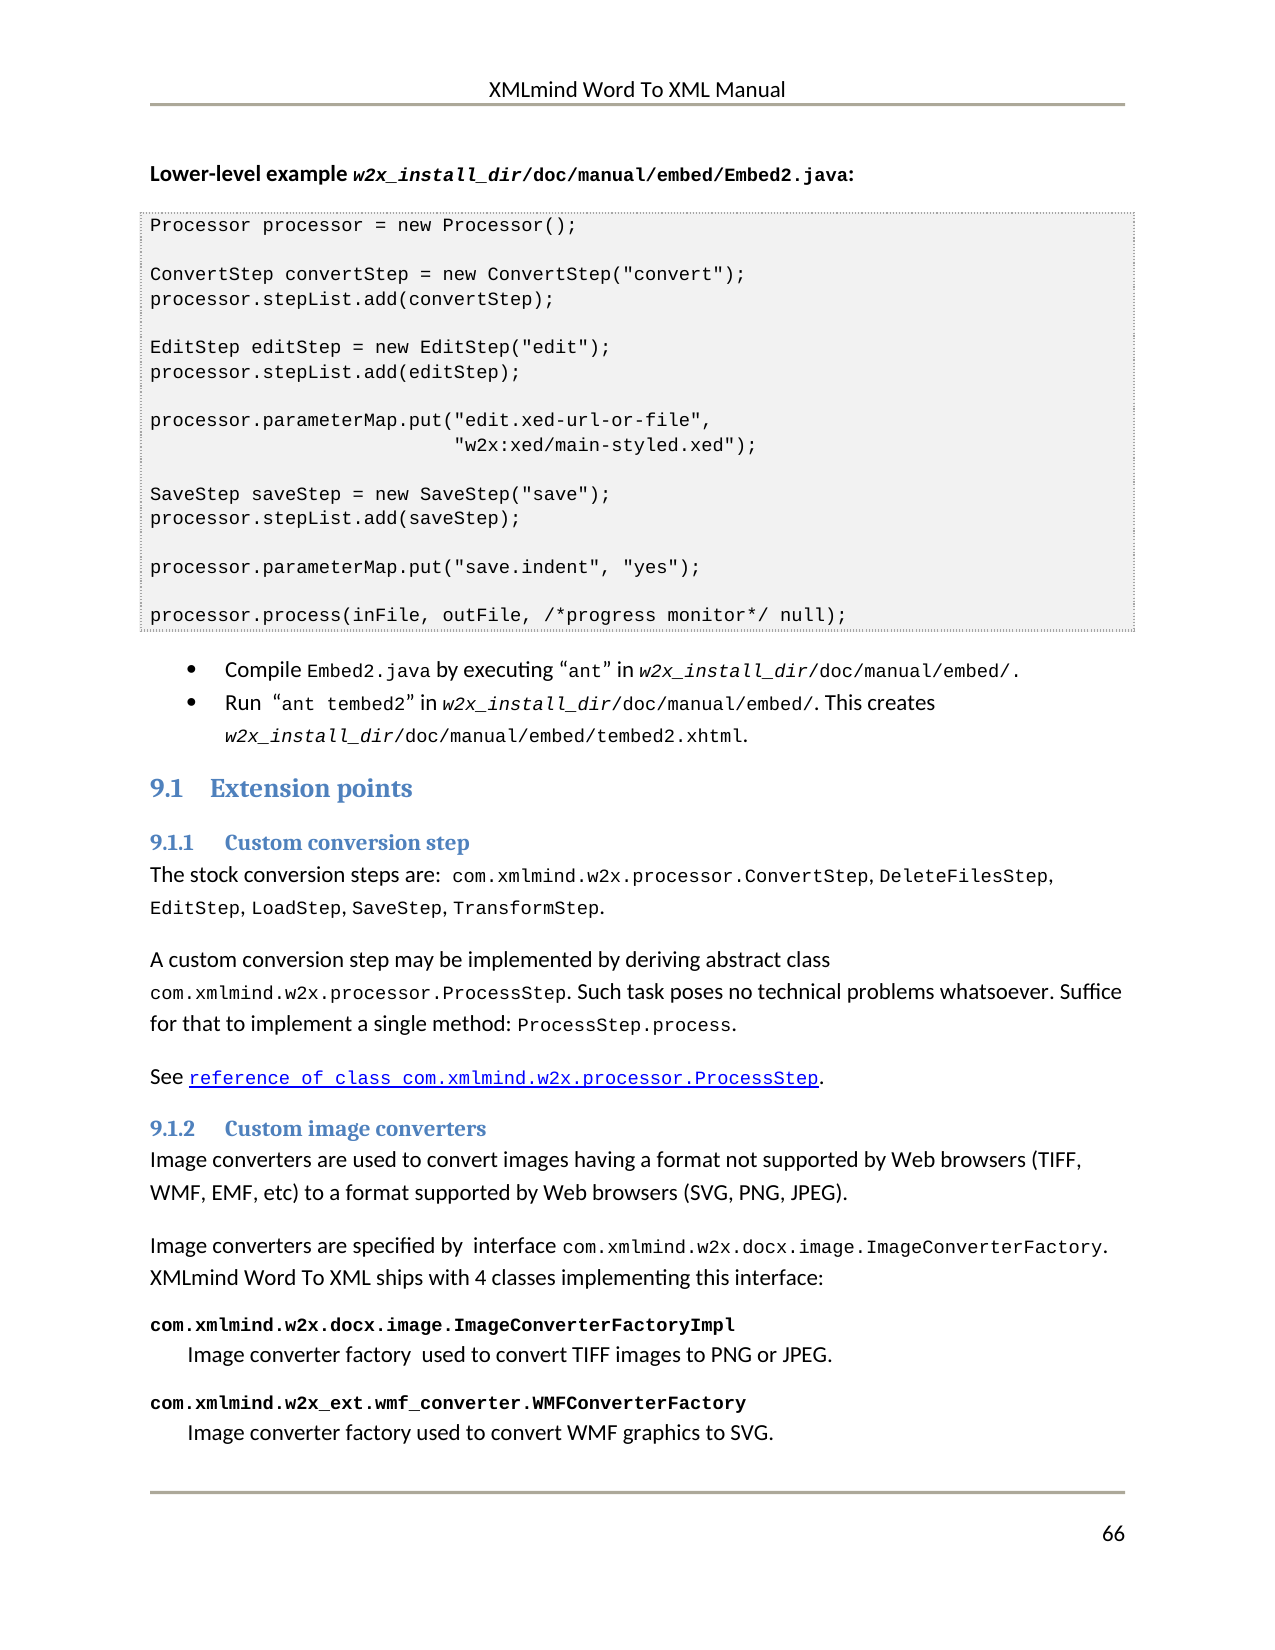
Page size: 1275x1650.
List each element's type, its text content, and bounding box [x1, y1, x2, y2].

text Image converters are used to convert images having a format not supported by Web browsers (TIFF, WMF, EMF, etc) to a format supported by Web browsers (SVG, PNG, JPEG). [150, 1146, 1125, 1206]
list processor.stepList.add(saveStep); [139, 504, 1135, 529]
list processor.process(inFile, outFile, /*progress monitor*/ null); [139, 602, 1135, 632]
subtitle Extension points [150, 773, 1125, 804]
list "w2x:xed/main-styled.xed"); [139, 431, 1135, 456]
list Run “ant tembed2” in w2x_install_dir/doc/manual/embed/. This creates w2x_install_dir/doc/manual/embed/tembed2.xhtml. [187, 688, 1125, 748]
text com.xmlmind.w2x.docx.image.ImageConverterFactoryImpl [150, 1316, 1125, 1337]
text Image converters are specified by interface com.xmlmind.w2x.docx.image.ImageConverterFactory. XMLmind Word To XML ships with 4 classes implementing this interface: [150, 1231, 1125, 1291]
list Compile Embed2.java by executing “ant” in w2x_install_dir/doc/manual/embed/. [187, 656, 1125, 684]
list EditStep editStep = new EditStep("edit"); [139, 334, 1135, 358]
list processor.parameterMap.put("edit.xed-url-or-file", [139, 407, 1135, 431]
subtitle Custom image converters [150, 1115, 1125, 1142]
text Image converter factory used to convert TIFF images to PNG or JPEG. [187, 1340, 1125, 1368]
text Lower-level example w2x_install_dir/doc/manual/embed/Embed2.java: [150, 159, 1125, 187]
text The stock conversion steps are: com.xmlmind.w2x.processor.ConvertStep, DeleteFilesStep, EditStep, LoadStep, SaveStep, TransformStep. [150, 860, 1125, 920]
text See reference of class com.xmlmind.w2x.processor.ProcessStep. [150, 1062, 1125, 1090]
subtitle Custom conversion step [150, 829, 1125, 856]
list ConvertStep convertStep = new ConvertStep("convert"); [139, 261, 1135, 285]
list Processor processor = new Processor(); [139, 212, 1135, 236]
text com.xmlmind.w2x_ext.wmf_converter.WMFConverterFactory [150, 1393, 1125, 1415]
list SaveStep saveStep = new SaveStep("save"); [139, 480, 1135, 504]
text Image converter factory used to convert WMF graphics to SVG. [187, 1418, 1125, 1446]
list processor.stepList.add(editStep); [139, 358, 1135, 383]
list processor.parameterMap.put("save.indent", "yes"); [139, 553, 1135, 578]
text A custom conversion step may be implemented by deriving abstract class com.xmlmind.w2x.processor.ProcessStep. Such task poses no technical problems whatsoever. Suffice for that to implement a single method: ProcessStep.process. [150, 945, 1125, 1037]
list processor.stepList.add(convertStep); [139, 285, 1135, 309]
